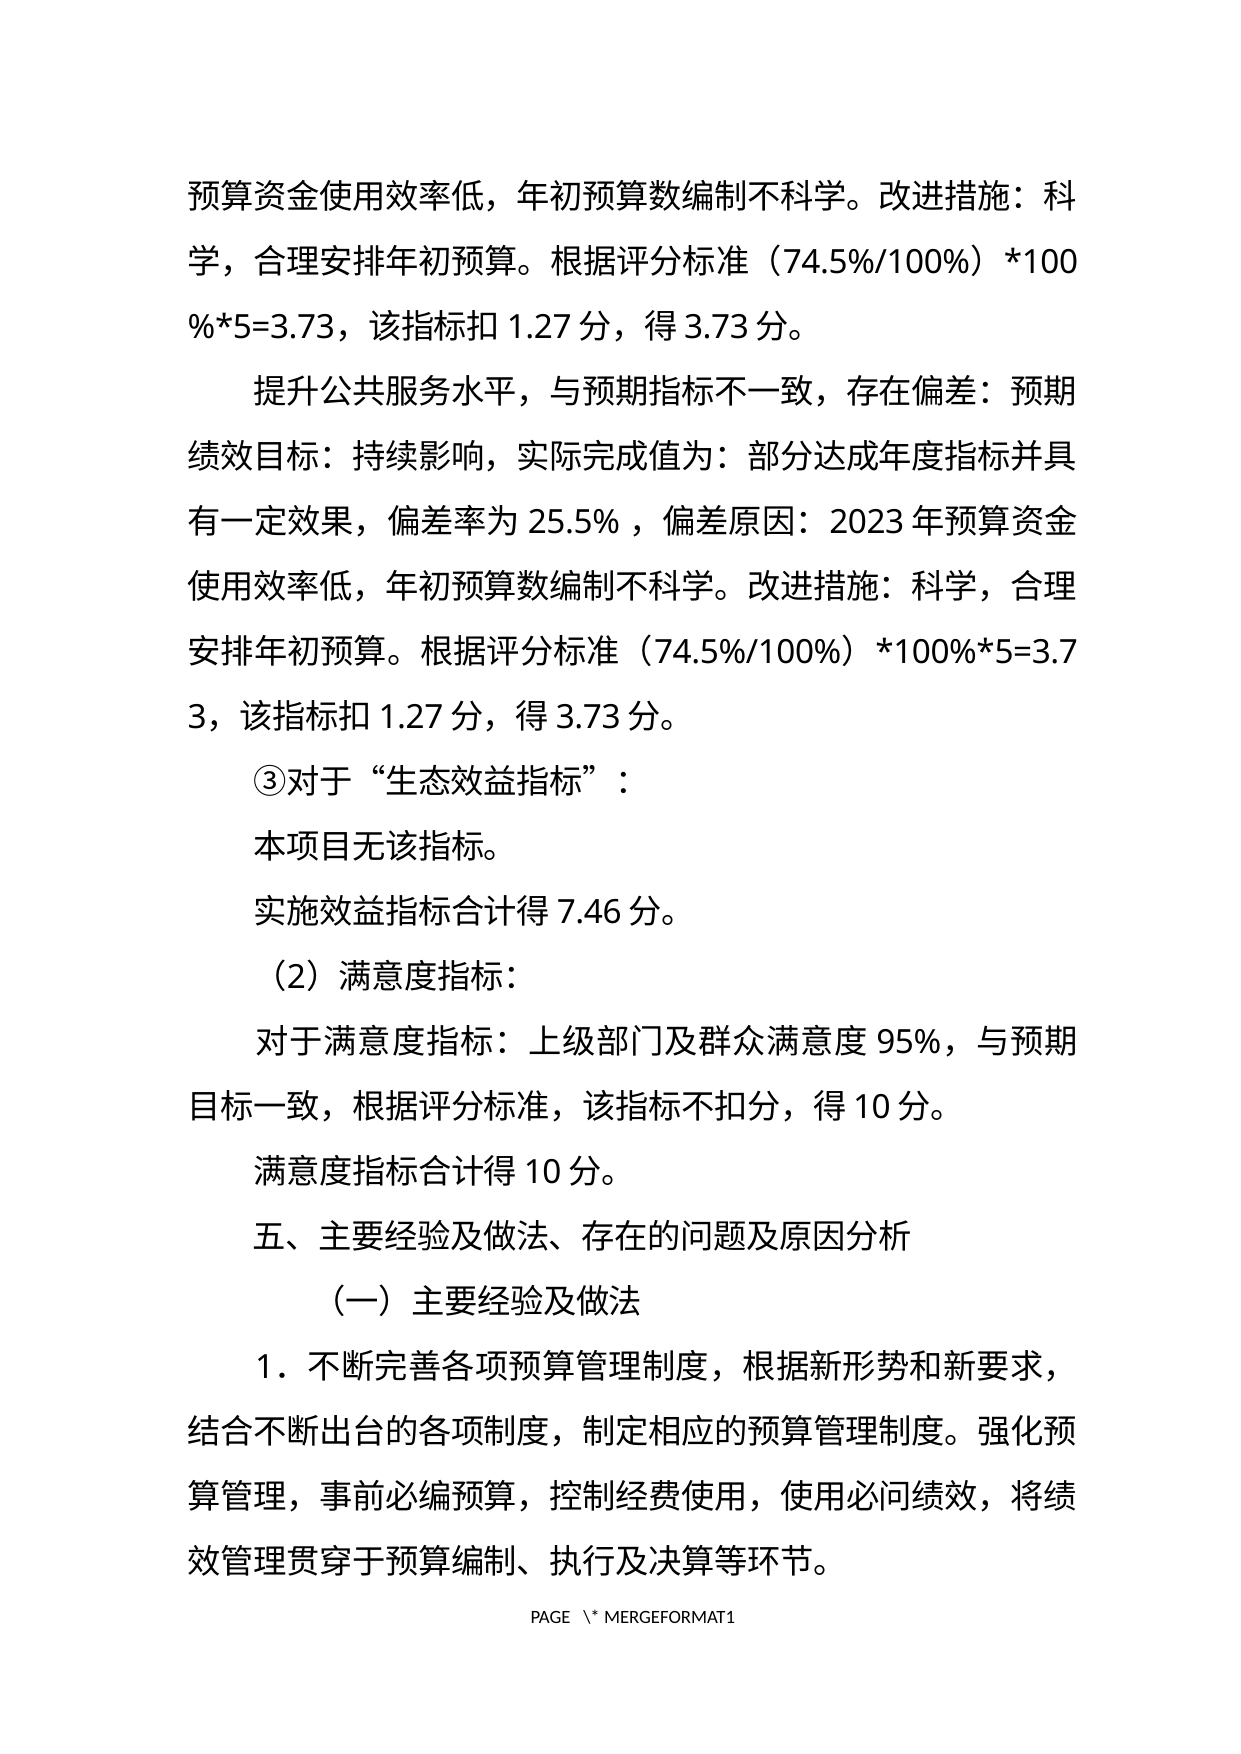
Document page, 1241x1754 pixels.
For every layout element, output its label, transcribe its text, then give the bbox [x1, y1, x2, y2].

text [187, 1267, 1078, 1592]
text 五、主要经验及做法、存在的问题及原因分析 [187, 1202, 1078, 1267]
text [187, 162, 1078, 1202]
